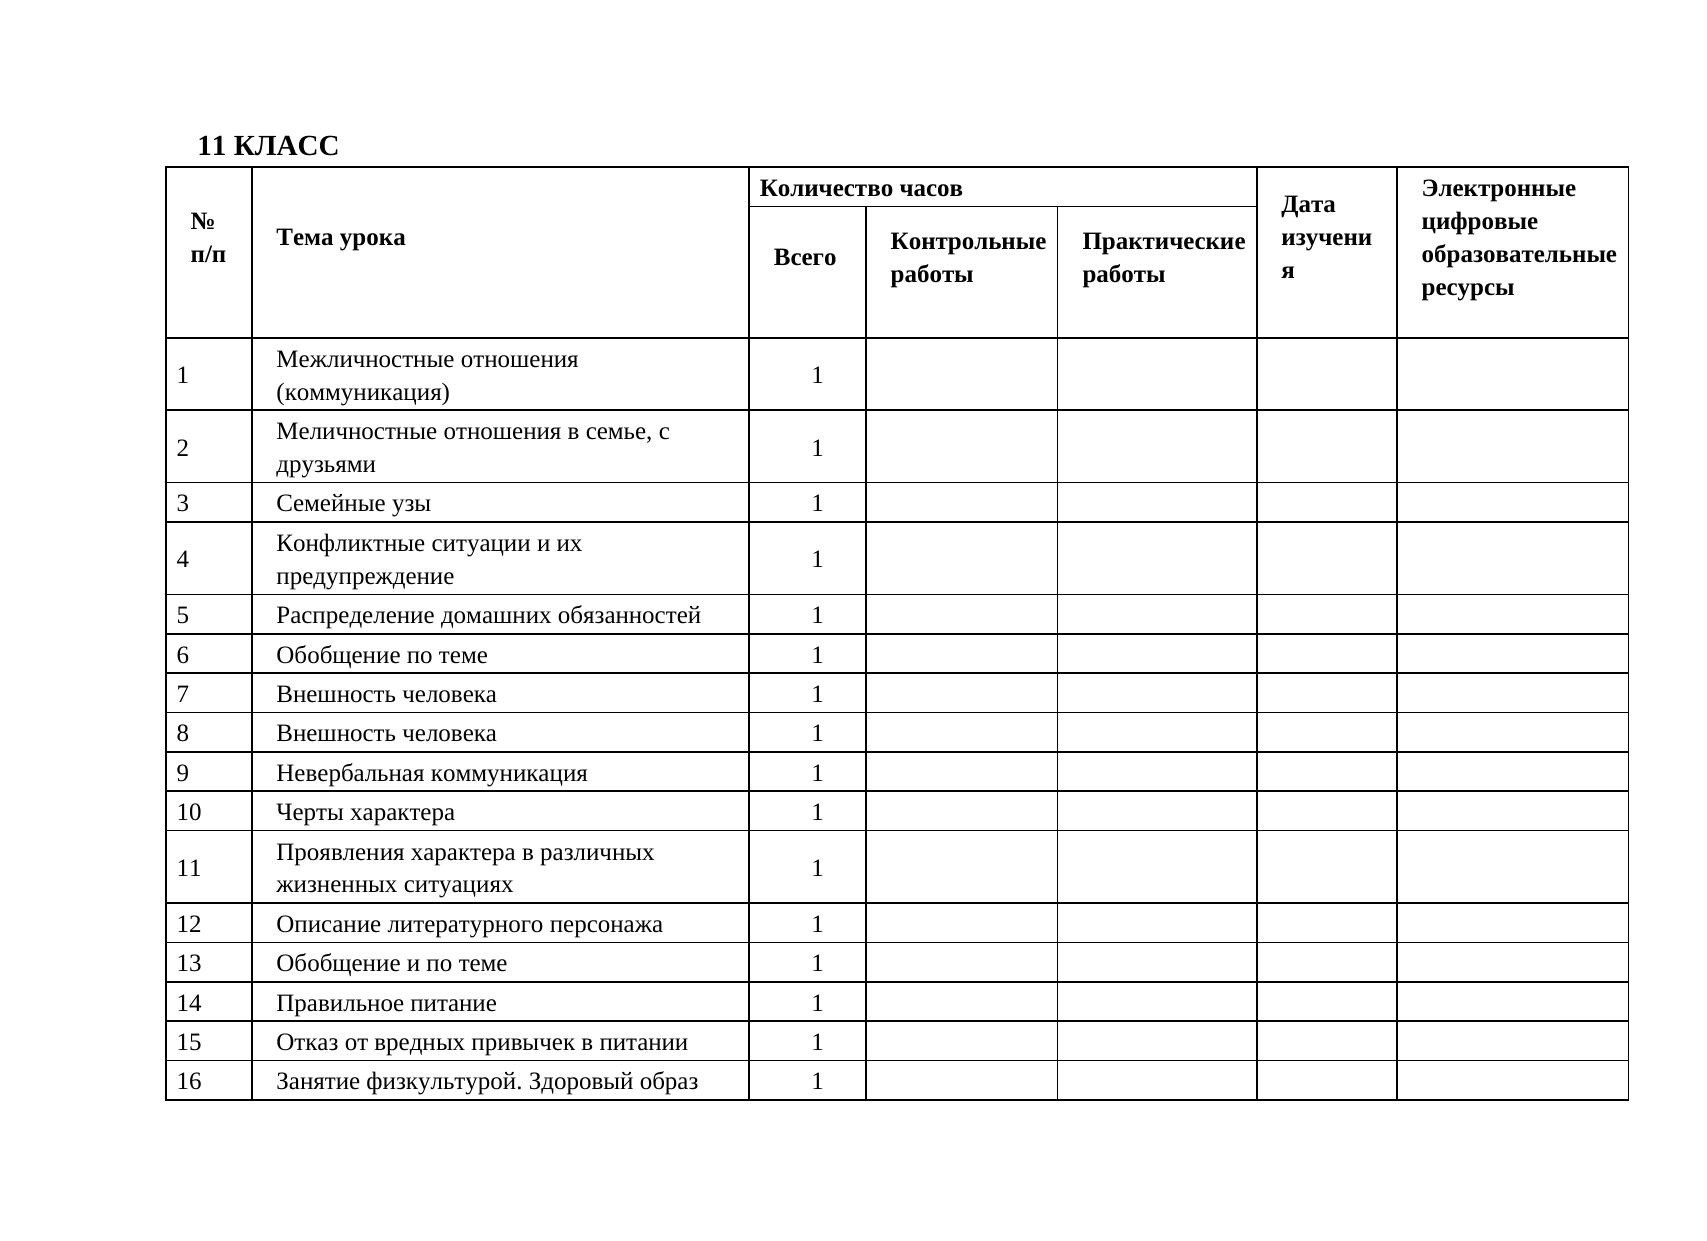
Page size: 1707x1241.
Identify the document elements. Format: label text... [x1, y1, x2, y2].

table_cell Конфликтные ситуации и их предупреждение [253, 523, 748, 593]
table_cell [1258, 713, 1396, 751]
table_cell [867, 411, 1057, 482]
table_cell [867, 595, 1057, 633]
table_cell 4 [167, 523, 251, 593]
table_cell [867, 983, 1057, 1020]
table_cell [1398, 1061, 1628, 1099]
table_cell [1258, 983, 1396, 1020]
table_cell 1 [750, 983, 865, 1020]
table_cell Внешность человека [253, 674, 748, 712]
text 11 КЛАСС [190, 128, 1618, 161]
table_cell 1 [750, 943, 865, 981]
table_cell 16 [167, 1061, 251, 1099]
table_cell 5 [167, 595, 251, 633]
table_cell Проявления характера в различных жизненных ситуациях [253, 831, 748, 902]
table_cell [1398, 753, 1628, 790]
table_cell 2 [167, 411, 251, 482]
table_header № п/п [167, 168, 251, 337]
table_cell [1398, 595, 1628, 633]
table_cell Семейные узы [253, 483, 748, 521]
table_cell 10 [167, 792, 251, 830]
table_cell 13 [167, 943, 251, 981]
table_cell 12 [167, 904, 251, 942]
table_cell 1 [750, 411, 865, 482]
table_cell [1058, 713, 1256, 751]
table_cell [867, 713, 1057, 751]
table_cell [1258, 339, 1396, 409]
table_cell [1058, 904, 1256, 942]
table_cell Правильное питание [253, 983, 748, 1020]
table_cell 1 [750, 1022, 865, 1060]
table_cell [1258, 753, 1396, 790]
table_cell [1398, 792, 1628, 830]
table_cell Обобщение и по теме [253, 943, 748, 981]
table_cell Описание литературного персонажа [253, 904, 748, 942]
table_cell [867, 1061, 1057, 1099]
table_cell [1258, 943, 1396, 981]
table_cell [867, 674, 1057, 712]
table_header Количество часов [750, 168, 1256, 206]
table_cell 1 [750, 713, 865, 751]
table_cell 1 [750, 753, 865, 790]
table_cell [1398, 983, 1628, 1020]
table_cell [1058, 483, 1256, 521]
table_cell [1398, 339, 1628, 409]
table_cell [867, 339, 1057, 409]
table_cell [867, 831, 1057, 902]
table_cell [1058, 943, 1256, 981]
table_cell 1 [750, 635, 865, 672]
table_cell 8 [167, 713, 251, 751]
table_cell [1398, 831, 1628, 902]
table_cell Распределение домашних обязанностей [253, 595, 748, 633]
table_cell 1 [750, 904, 865, 942]
table_cell [1398, 713, 1628, 751]
table_cell [867, 635, 1057, 672]
table_cell [1398, 635, 1628, 672]
table_cell [867, 523, 1057, 593]
table_cell 7 [167, 674, 251, 712]
table_cell [1258, 411, 1396, 482]
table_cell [253, 1061, 748, 1099]
table_cell [1058, 523, 1256, 593]
table_cell 3 [167, 483, 251, 521]
table_cell [1258, 635, 1396, 672]
table_cell [1258, 1061, 1396, 1099]
table_header Электронные цифровые образовательные ресурсы [1398, 168, 1628, 337]
table_cell 9 [167, 753, 251, 790]
table_cell [1258, 523, 1396, 593]
table_cell Межличностные отношения (коммуникация) [253, 339, 748, 409]
table_cell [867, 943, 1057, 981]
table_cell [1398, 943, 1628, 981]
table_cell [867, 753, 1057, 790]
table_cell [1398, 904, 1628, 942]
table_cell Практические работы [1058, 207, 1256, 337]
table_cell Меличностные отношения в семье, с друзьями [253, 411, 748, 482]
table_cell 1 [750, 674, 865, 712]
table_cell [1058, 339, 1256, 409]
table_cell [1058, 1022, 1256, 1060]
table_cell [867, 904, 1057, 942]
table_cell Черты характера [253, 792, 748, 830]
table_cell [1258, 792, 1396, 830]
table_cell Контрольные работы [867, 207, 1057, 337]
table_cell [1058, 635, 1256, 672]
table_cell 1 [750, 523, 865, 593]
table_cell 1 [167, 339, 251, 409]
table_cell [1398, 483, 1628, 521]
table_cell Всего [750, 207, 865, 337]
table_cell [1058, 792, 1256, 830]
table_cell [1398, 674, 1628, 712]
table_cell 1 [750, 339, 865, 409]
table_cell [867, 1022, 1057, 1060]
table_cell Обобщение по теме [253, 635, 748, 672]
table_cell 1 [750, 1061, 865, 1099]
table_cell Невербальная коммуникация [253, 753, 748, 790]
table_cell [1058, 1061, 1256, 1099]
table_cell [1258, 831, 1396, 902]
table_cell [1258, 904, 1396, 942]
table_cell 1 [750, 831, 865, 902]
table_cell [1058, 595, 1256, 633]
table_cell [1058, 831, 1256, 902]
table_cell 1 [750, 792, 865, 830]
table_cell [1398, 523, 1628, 593]
table_cell 6 [167, 635, 251, 672]
table_cell [1058, 753, 1256, 790]
table_cell [867, 483, 1057, 521]
table_cell [1258, 674, 1396, 712]
table_cell [1058, 674, 1256, 712]
table_cell 1 [750, 595, 865, 633]
table_header Тема урока [253, 168, 748, 337]
table_cell 11 [167, 831, 251, 902]
table_cell [1058, 411, 1256, 482]
table_cell 14 [167, 983, 251, 1020]
table_cell [1258, 595, 1396, 633]
table_cell [1058, 983, 1256, 1020]
table_cell 15 [167, 1022, 251, 1060]
table_cell [867, 792, 1057, 830]
table_cell 1 [750, 483, 865, 521]
table_cell Отказ от вредных привычек в питании [253, 1022, 748, 1060]
table_cell [1398, 1022, 1628, 1060]
table_cell Внешность человека [253, 713, 748, 751]
table_cell [1398, 411, 1628, 482]
table_header Дата изучения [1258, 168, 1396, 337]
table_cell [1258, 1022, 1396, 1060]
table_cell [1258, 483, 1396, 521]
